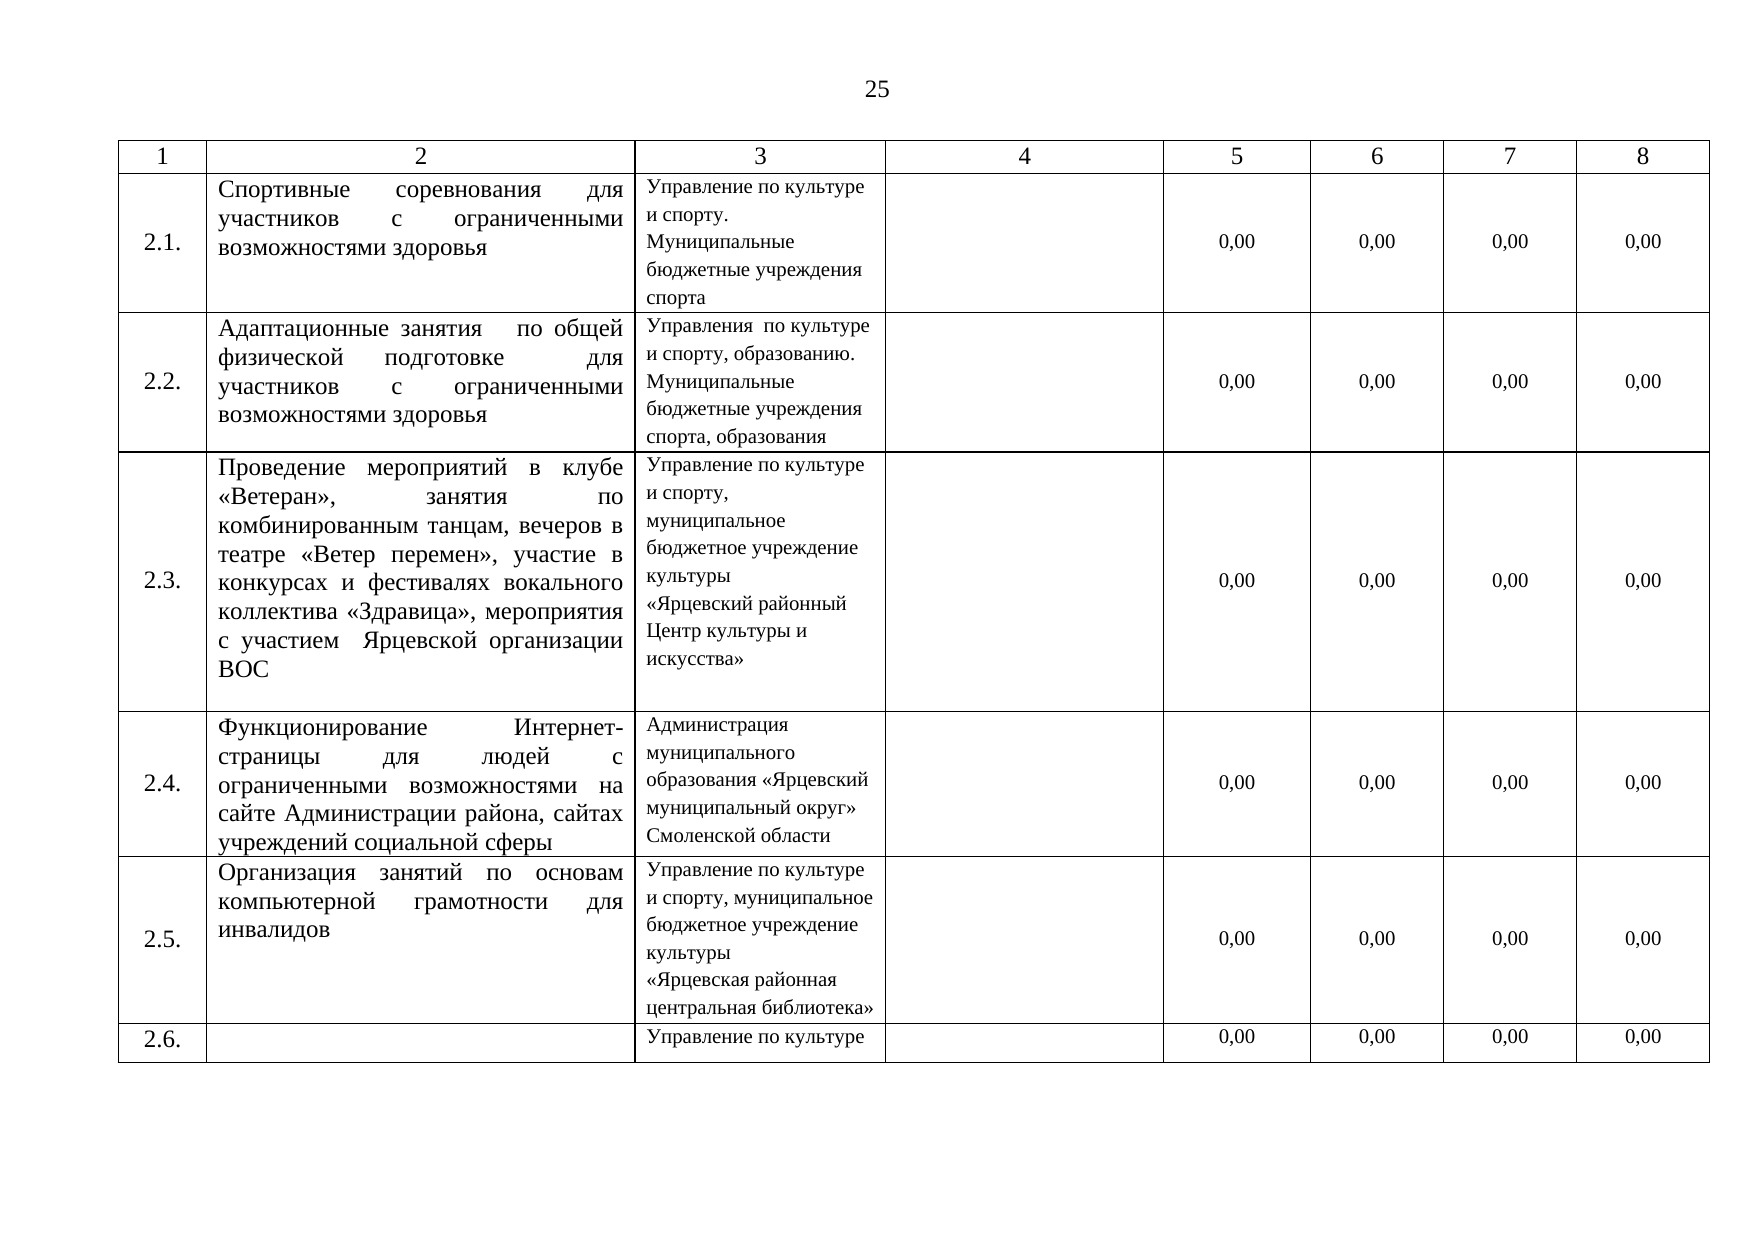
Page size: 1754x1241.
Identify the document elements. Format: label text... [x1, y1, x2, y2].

table_cell Управление по культуре и спорту. Муниципальные бюджетные учреждения спорта [636, 174, 885, 312]
table_header 4 [886, 141, 1163, 173]
table_cell 2.6. [119, 1024, 206, 1062]
table_header 5 [1164, 141, 1310, 173]
table_cell Проведение мероприятий в клубе «Ветеран», занятия по комбинированным танцам, вечеров в театре «Ветер перемен», участие в конкурсах и фестивалях вокального коллектива «Здравица», мероприятия с участием Ярцевской организации ВОС [207, 453, 634, 711]
table_cell 0,00 [1577, 1024, 1709, 1062]
table_cell 0,00 [1577, 453, 1709, 711]
table_cell [886, 174, 1163, 312]
table_cell 0,00 [1577, 174, 1709, 312]
table_cell [886, 712, 1163, 856]
table_header 1 [119, 141, 206, 173]
table_cell 2.4. [119, 712, 206, 856]
table_cell 2.5. [119, 857, 206, 1023]
table_header 2 [207, 141, 634, 173]
table_cell [886, 453, 1163, 711]
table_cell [636, 1024, 885, 1062]
table_cell 0,00 [1444, 712, 1576, 856]
table_cell 0,00 [1444, 313, 1576, 451]
table_cell 0,00 [1164, 857, 1310, 1023]
table_cell Функционирование Интернет-страницы для людей с ограниченными возможностями на сайте Администрации района, сайтах учреждений социальной сферы [207, 712, 634, 856]
table_cell Управления по культуре и спорту, образованию. Муниципальные бюджетные учреждения спорта, образования [636, 313, 885, 451]
table_cell 0,00 [1311, 857, 1443, 1023]
table_cell Спортивные соревнования для участников с ограниченными возможностями здоровья [207, 174, 634, 312]
table_cell [886, 313, 1163, 451]
table_header 3 [636, 141, 885, 173]
table_cell [886, 1024, 1163, 1062]
table_cell Управление по культуре и спорту, муниципальное бюджетное учреждение культуры «Ярцевская районная центральная библиотека» [636, 857, 885, 1023]
table_cell 0,00 [1444, 1024, 1576, 1062]
table_cell Администрация муниципального образования «Ярцевский муниципальный округ» Смоленской области [636, 712, 885, 856]
table_cell 0,00 [1164, 712, 1310, 856]
table_cell 0,00 [1444, 453, 1576, 711]
table_cell 0,00 [1311, 453, 1443, 711]
table_cell 2.3. [119, 453, 206, 711]
table_cell 0,00 [1444, 857, 1576, 1023]
table_cell Управление по культуре и спорту, муниципальное бюджетное учреждение культуры «Ярцевский районный Центр культуры и искусства» [636, 453, 885, 711]
table_cell [886, 857, 1163, 1023]
table_cell 0,00 [1577, 712, 1709, 856]
table_cell 2.1. [119, 174, 206, 312]
table_cell 0,00 [1577, 857, 1709, 1023]
table_header 7 [1444, 141, 1576, 173]
table_cell 0,00 [1577, 313, 1709, 451]
table_cell 0,00 [1164, 174, 1310, 312]
table_header 6 [1311, 141, 1443, 173]
table_cell 0,00 [1311, 174, 1443, 312]
table_cell 0,00 [1311, 712, 1443, 856]
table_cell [207, 1024, 634, 1062]
table_header 8 [1577, 141, 1709, 173]
table_cell 0,00 [1164, 313, 1310, 451]
table_cell Организация занятий по основам компьютерной грамотности для инвалидов [207, 857, 634, 1023]
table_cell 0,00 [1444, 174, 1576, 312]
table_cell Адаптационные занятия по общей физической подготовке для участников с ограниченными возможностями здоровья [207, 313, 634, 451]
table_cell 2.2. [119, 313, 206, 451]
table_cell 0,00 [1311, 313, 1443, 451]
table_cell 0,00 [1164, 1024, 1310, 1062]
table_cell 0,00 [1311, 1024, 1443, 1062]
table_cell 0,00 [1164, 453, 1310, 711]
